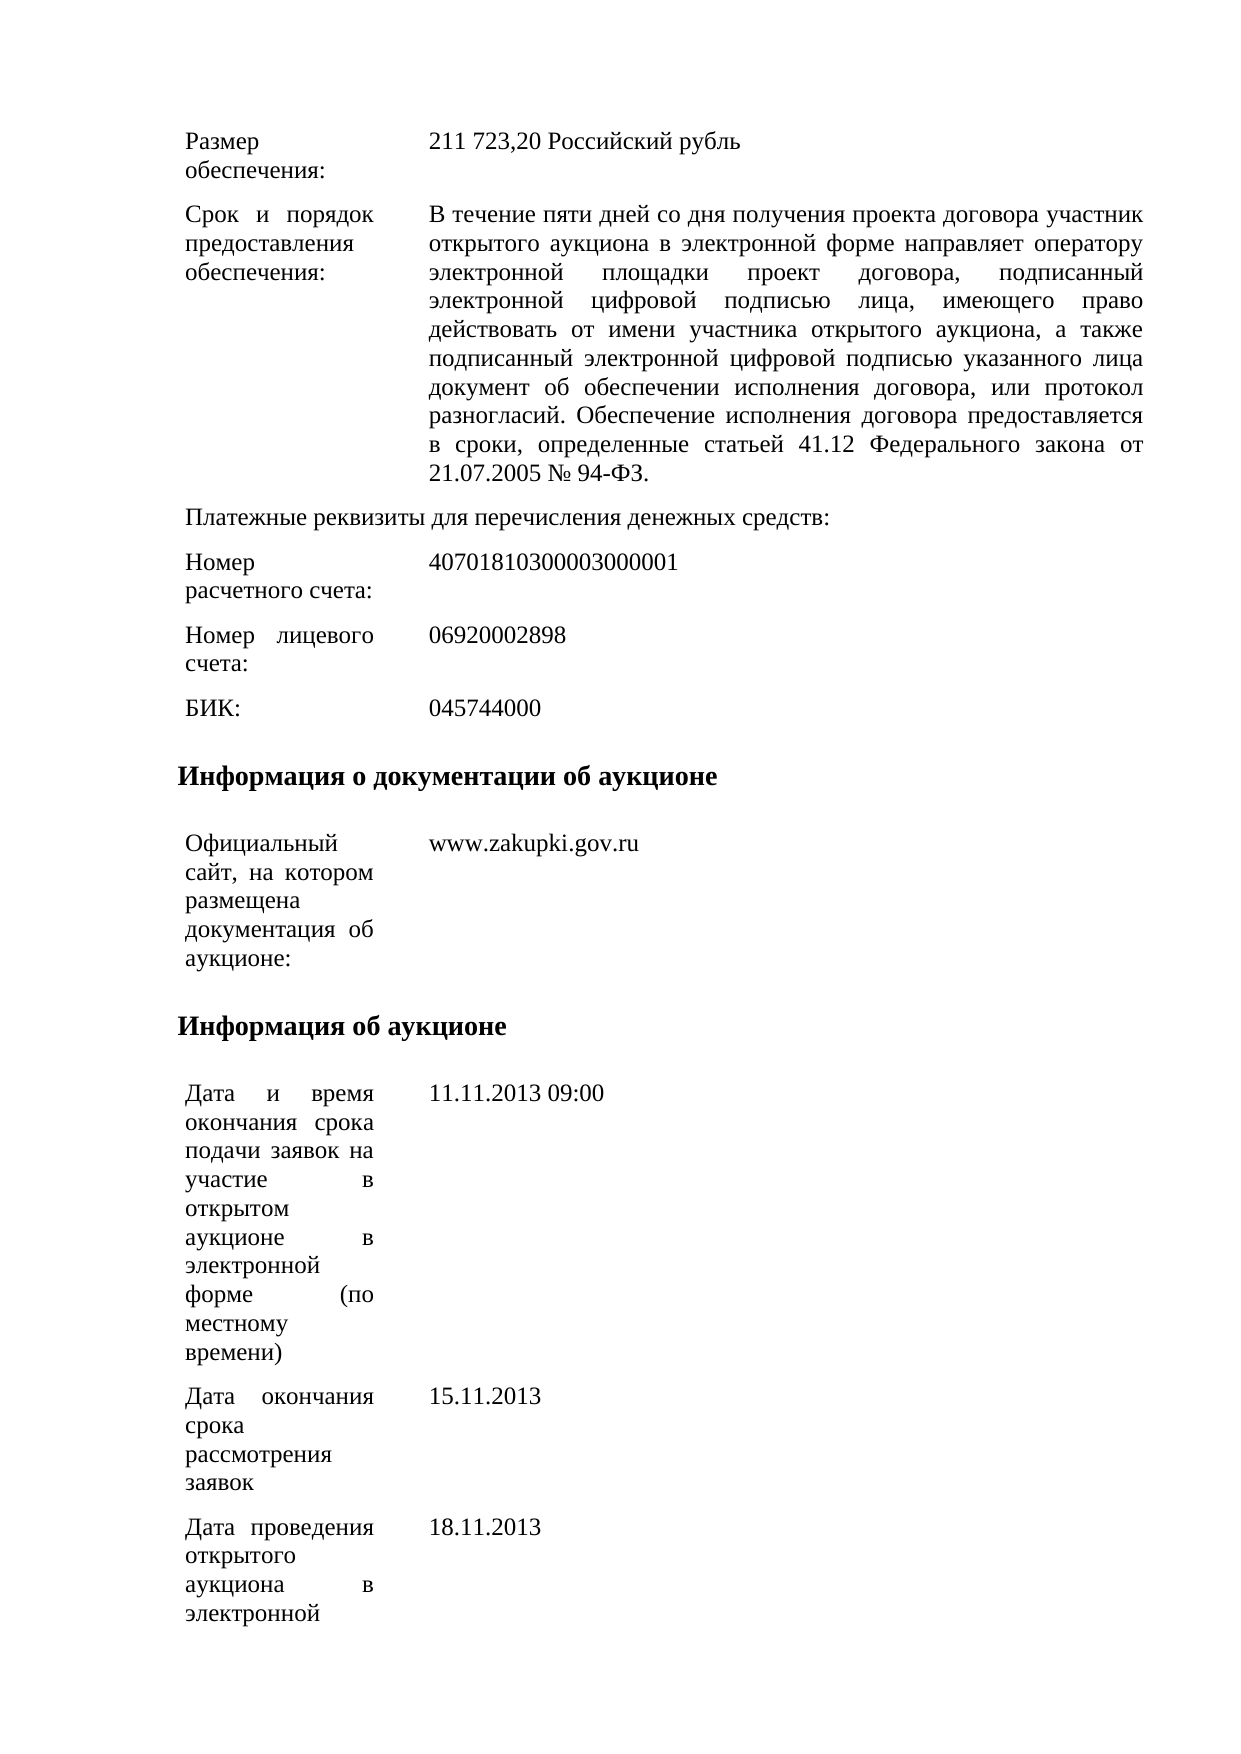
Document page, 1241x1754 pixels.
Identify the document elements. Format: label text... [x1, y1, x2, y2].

table_header Размер обеспечения: [177, 118, 421, 191]
table_cell Номер расчетного счета: [177, 539, 421, 612]
table_header 211 723,20 Российский рубль [421, 118, 1152, 191]
table_header Официальный сайт, на котором размещена документация об аукционе: [177, 820, 421, 979]
table_header www.zakupki.gov.ru [421, 820, 1152, 979]
table_cell Платежные реквизиты для перечисления денежных средств: [177, 494, 1152, 539]
text Информация об аукционе [177, 1009, 1152, 1041]
table_cell 18.11.2013 [421, 1504, 1152, 1634]
table_header 11.11.2013 09:00 [421, 1070, 1152, 1373]
table_header Дата и время окончания срока подачи заявок на участие в открытом аукционе в электронной форме (по местному времени) [177, 1070, 421, 1373]
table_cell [177, 1504, 421, 1634]
table_cell Срок и порядок предоставления обеспечения: [177, 191, 421, 494]
table_cell 045744000 [421, 685, 1152, 729]
table_cell 15.11.2013 [421, 1373, 1152, 1504]
table_cell Дата окончания срока рассмотрения заявок [177, 1373, 421, 1504]
table_cell Номер лицевого счета: [177, 612, 421, 685]
text Информация о документации об аукционе [177, 758, 1152, 791]
table_cell 40701810300003000001 [421, 539, 1152, 612]
table_cell 06920002898 [421, 612, 1152, 685]
table_cell БИК: [177, 685, 421, 729]
table_cell В течение пяти дней со дня получения проекта договора участник открытого аукциона в электронной форме направляет оператору электронной площадки проект договора, подписанный электронной цифровой подписью лица, имеющего право действовать от имени участника открытого аукциона, а также подписанный электронной цифровой подписью указанного лица документ об обеспечении исполнения договора, или протокол разногласий. Обеспечение исполнения договора предоставляется в сроки, определенные статьей 41.12 Федерального закона от 21.07.2005 № 94-ФЗ. [421, 191, 1152, 494]
